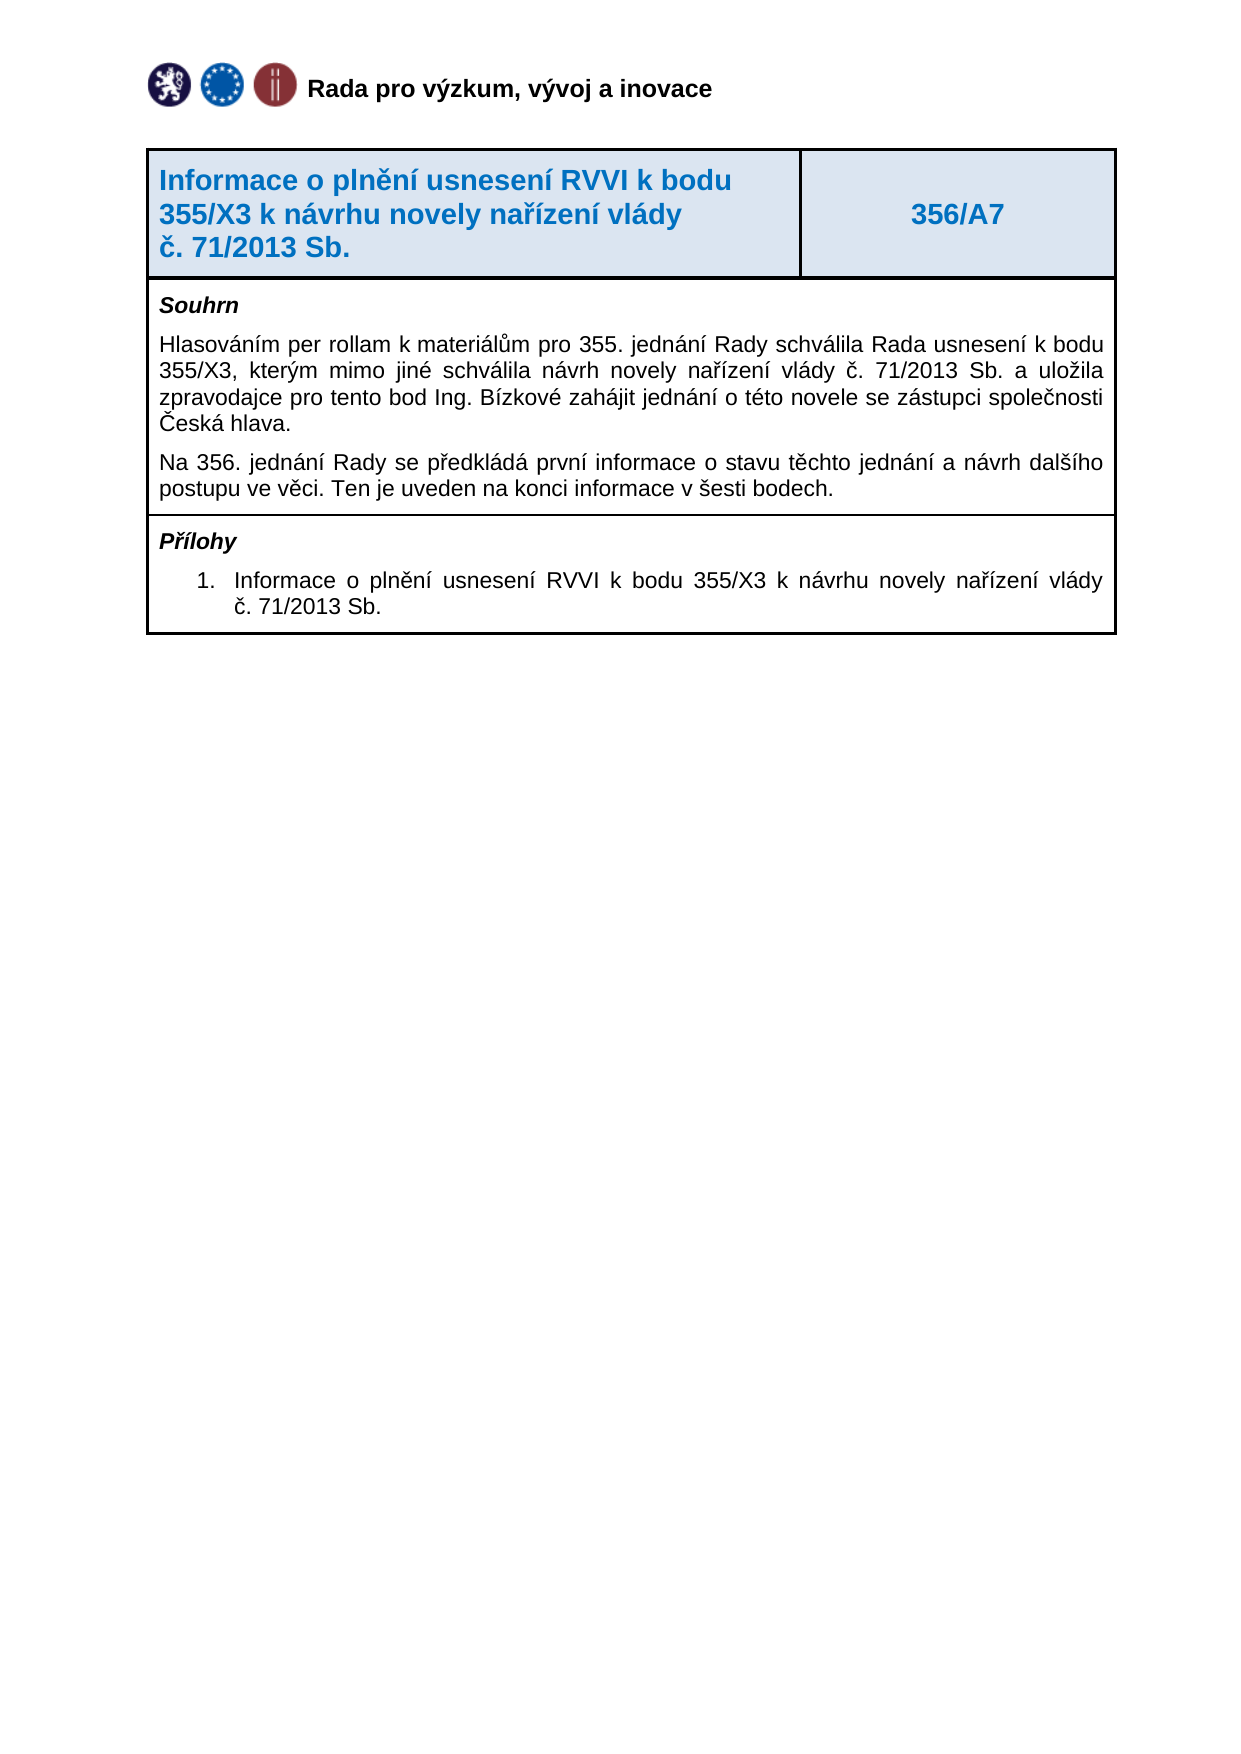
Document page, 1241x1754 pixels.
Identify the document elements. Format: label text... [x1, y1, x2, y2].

table_header 356/A7 [802, 151, 1114, 276]
table_header Informace o plnění usnesení RVVI k bodu 355/X3 k návrhu novely nařízení vlády č. 71/2013 Sb. [149, 151, 799, 276]
table_cell Souhrn Hlasováním per rollam k materiálům pro 355. jednání Rady schválila Rada usnesení k bodu 355/X3, kterým mimo jiné schválila návrh novely nařízení vlády č. 71/2013 Sb. a uložila zpravodajce pro tento bod Ing. Bízkové zahájit jednání o této novele se zástupci společnosti Česká hlava. Na 356. jednání Rady se předkládá první informace o stavu těchto jednání a návrh dalšího postupu ve věci. Ten je uveden na konci informace v šesti bodech. [149, 280, 1114, 514]
picture [147, 62, 298, 108]
table_cell Přílohy Informace o plnění usnesení RVVI k bodu 355/X3 k návrhu novely nařízení vlády č. 71/2013 Sb. [149, 516, 1114, 632]
